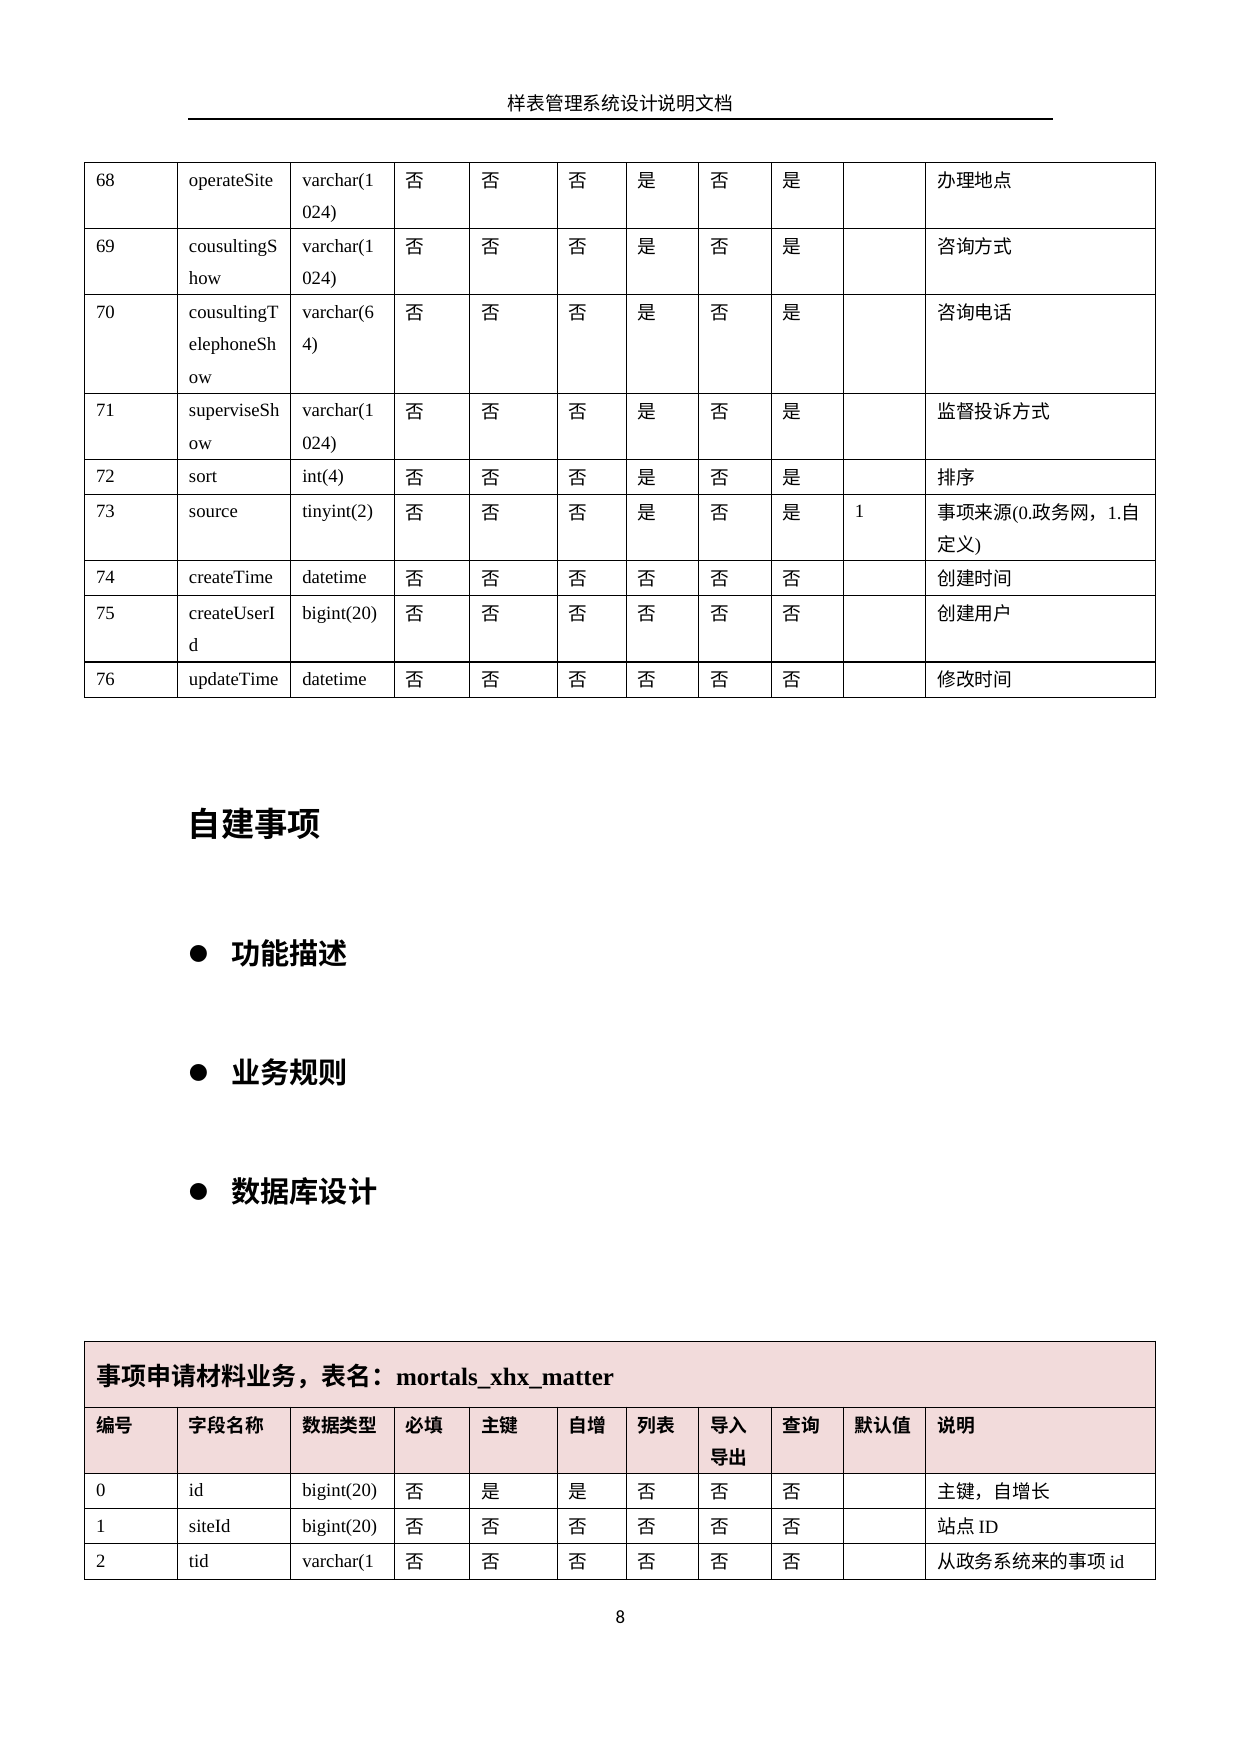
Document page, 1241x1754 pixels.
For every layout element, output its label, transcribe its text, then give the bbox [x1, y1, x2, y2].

table_cell 否 [627, 561, 698, 595]
table_cell 否 [558, 663, 626, 697]
table_cell 否 [627, 663, 698, 697]
table_cell 69 [85, 229, 177, 294]
table_cell 否 [558, 229, 626, 294]
table_cell sort [178, 460, 290, 494]
table_cell 是 [470, 1474, 557, 1508]
table_cell 否 [699, 1544, 771, 1579]
table_cell 站点ID [926, 1509, 1155, 1543]
table_cell 是 [627, 394, 698, 459]
table_cell 否 [558, 561, 626, 595]
table_cell [844, 1474, 925, 1508]
table_cell 是 [627, 495, 698, 560]
table_cell 否 [627, 1544, 698, 1579]
table_cell 否 [699, 596, 771, 661]
table_cell 否 [470, 663, 557, 697]
table_cell 否 [395, 1544, 469, 1579]
table_cell 否 [699, 1474, 771, 1508]
table_cell 否 [470, 1544, 557, 1579]
table_cell varchar(128) [291, 1544, 394, 1579]
table_cell 否 [558, 495, 626, 560]
table_cell 否 [627, 596, 698, 661]
table_cell varchar(1024) [291, 229, 394, 294]
table_cell 否 [699, 394, 771, 459]
table_cell 否 [772, 1474, 843, 1508]
table_cell [844, 596, 925, 661]
table_cell 否 [699, 495, 771, 560]
table_cell bigint(20) [291, 1509, 394, 1543]
table_cell createTime [178, 561, 290, 595]
table_cell 否 [395, 1474, 469, 1508]
table_cell 否 [395, 394, 469, 459]
table_cell varchar(1024) [291, 163, 394, 228]
table_cell 否 [558, 295, 626, 393]
table_cell superviseShow [178, 394, 290, 459]
table_cell 否 [558, 394, 626, 459]
table_cell tinyint(2) [291, 495, 394, 560]
table_header 事项申请材料业务，表名：mortals_xhx_matter [85, 1342, 1155, 1407]
table_cell 查询 [772, 1408, 843, 1473]
table_cell 是 [627, 460, 698, 494]
table_cell 否 [772, 663, 843, 697]
table_cell 否 [395, 495, 469, 560]
table_cell 否 [699, 561, 771, 595]
table_cell 否 [772, 561, 843, 595]
table_cell 否 [470, 460, 557, 494]
table_cell 从政务系统来的事项id [926, 1544, 1155, 1579]
table_cell 主键，自增长 [926, 1474, 1155, 1508]
table_cell 监督投诉方式 [926, 394, 1155, 459]
table_cell [844, 163, 925, 228]
table_cell datetime [291, 663, 394, 697]
table_cell 咨询电话 [926, 295, 1155, 393]
table_cell 是 [627, 163, 698, 228]
table_cell 否 [772, 1544, 843, 1579]
table_cell 否 [699, 460, 771, 494]
table_cell 否 [470, 1509, 557, 1543]
table_cell 72 [85, 460, 177, 494]
subtitle 数据库设计 [187, 1157, 1053, 1222]
table_cell 自增 [558, 1408, 626, 1473]
table_cell createUserId [178, 596, 290, 661]
table_cell 否 [558, 163, 626, 228]
table_cell 否 [395, 163, 469, 228]
table_cell 否 [558, 460, 626, 494]
table_cell 70 [85, 295, 177, 393]
table_cell varchar(1024) [291, 394, 394, 459]
table_cell 否 [395, 295, 469, 393]
table_cell 否 [699, 663, 771, 697]
table_cell 是 [772, 394, 843, 459]
table_cell [844, 1509, 925, 1543]
table_cell 是 [558, 1474, 626, 1508]
table_cell 否 [395, 561, 469, 595]
table_cell 否 [470, 163, 557, 228]
table_cell tid [178, 1544, 290, 1579]
table_cell [844, 1544, 925, 1579]
table_cell 否 [470, 495, 557, 560]
table_cell 否 [395, 1509, 469, 1543]
subtitle 功能描述 [187, 919, 1053, 984]
table_cell 是 [772, 460, 843, 494]
table_cell 否 [470, 596, 557, 661]
table_cell [844, 394, 925, 459]
table_cell 是 [627, 229, 698, 294]
table_cell 说明 [926, 1408, 1155, 1473]
table_cell 否 [772, 1509, 843, 1543]
table_cell source [178, 495, 290, 560]
table_cell 0 [85, 1474, 177, 1508]
table_cell 是 [772, 229, 843, 294]
table_cell 否 [699, 295, 771, 393]
table_cell 76 [85, 663, 177, 697]
table_cell 73 [85, 495, 177, 560]
table_cell 修改时间 [926, 663, 1155, 697]
table_cell 编号 [85, 1408, 177, 1473]
table_cell cousultingShow [178, 229, 290, 294]
subtitle 业务规则 [187, 1038, 1053, 1103]
table_cell [844, 663, 925, 697]
table_cell 创建用户 [926, 596, 1155, 661]
table_cell 是 [772, 295, 843, 393]
table_cell 数据类型 [291, 1408, 394, 1473]
table_cell 否 [627, 1474, 698, 1508]
table_cell 否 [470, 394, 557, 459]
table_cell id [178, 1474, 290, 1508]
table_cell updateTime [178, 663, 290, 697]
table_cell 否 [395, 663, 469, 697]
subtitle 自建事项 [187, 790, 1053, 855]
table_cell 否 [558, 596, 626, 661]
table_cell 否 [395, 229, 469, 294]
table_cell 1 [85, 1509, 177, 1543]
table_cell 默认值 [844, 1408, 925, 1473]
table_cell 否 [558, 1544, 626, 1579]
table_cell [844, 229, 925, 294]
table_cell [844, 561, 925, 595]
table_cell 75 [85, 596, 177, 661]
table_cell 是 [772, 163, 843, 228]
table_cell 字段名称 [178, 1408, 290, 1473]
table_cell 71 [85, 394, 177, 459]
table_cell 必填 [395, 1408, 469, 1473]
table_cell 列表 [627, 1408, 698, 1473]
table_cell operateSite [178, 163, 290, 228]
table_cell 否 [699, 229, 771, 294]
table_cell 否 [772, 596, 843, 661]
table_cell 是 [627, 295, 698, 393]
table_cell 否 [558, 1509, 626, 1543]
table_cell 否 [470, 295, 557, 393]
table_cell [844, 460, 925, 494]
table_cell 排序 [926, 460, 1155, 494]
table_cell 1 [844, 495, 925, 560]
table_cell 74 [85, 561, 177, 595]
table_cell 咨询方式 [926, 229, 1155, 294]
table_cell 否 [699, 163, 771, 228]
table_cell 事项来源(0.政务网，1.自定义) [926, 495, 1155, 560]
table_cell bigint(20) [291, 1474, 394, 1508]
table_cell 导入导出 [699, 1408, 771, 1473]
table_cell 否 [395, 460, 469, 494]
table_cell 是 [772, 495, 843, 560]
table_cell 主键 [470, 1408, 557, 1473]
table_cell 68 [85, 163, 177, 228]
table_cell [844, 295, 925, 393]
table_cell int(4) [291, 460, 394, 494]
table_cell 否 [699, 1509, 771, 1543]
table_cell bigint(20) [291, 596, 394, 661]
table_cell varchar(64) [291, 295, 394, 393]
table_cell 否 [470, 561, 557, 595]
table_cell 否 [470, 229, 557, 294]
table_cell 办理地点 [926, 163, 1155, 228]
table_cell 否 [627, 1509, 698, 1543]
table_cell datetime [291, 561, 394, 595]
table_cell 创建时间 [926, 561, 1155, 595]
table_cell cousultingTelephoneShow [178, 295, 290, 393]
table_cell siteId [178, 1509, 290, 1543]
table_cell 2 [85, 1544, 177, 1579]
table_cell 否 [395, 596, 469, 661]
